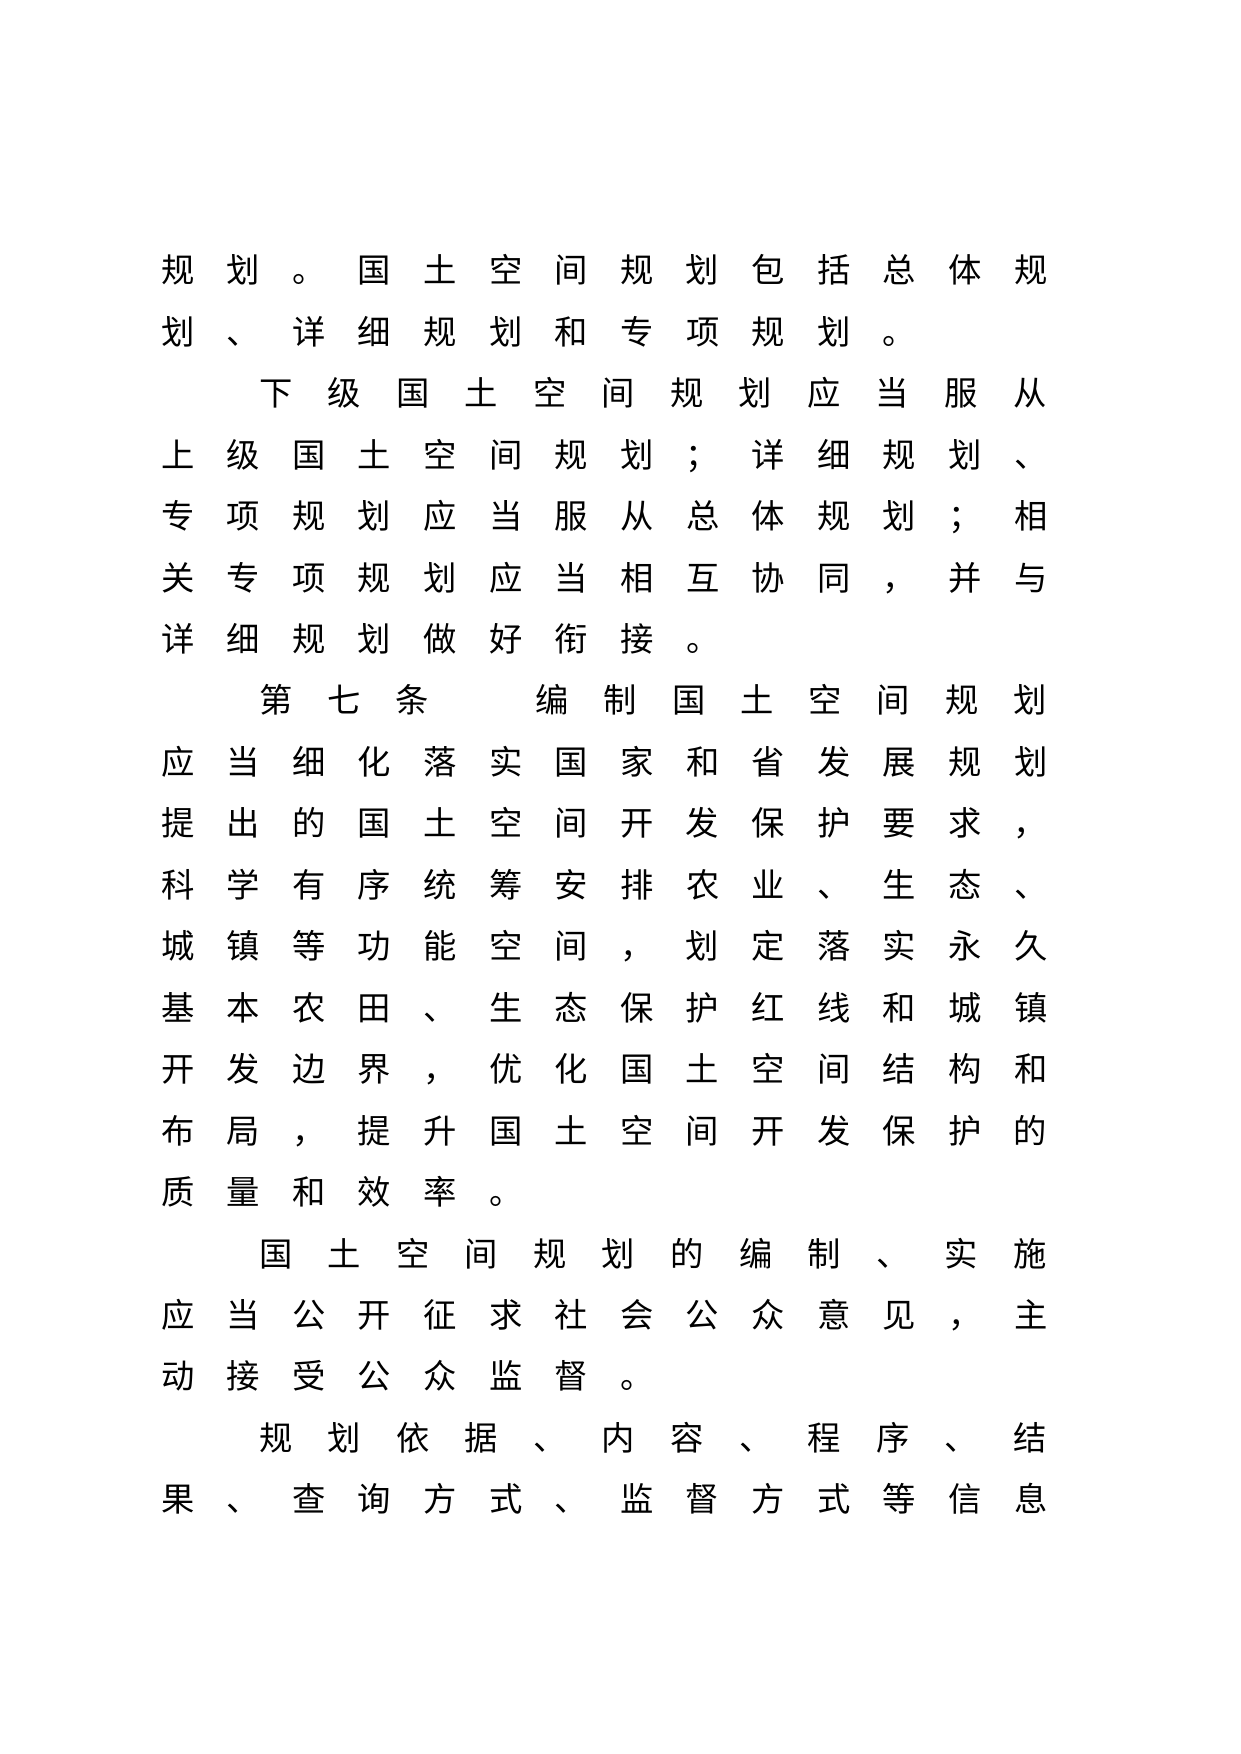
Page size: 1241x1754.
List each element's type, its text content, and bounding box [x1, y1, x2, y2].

text 第七条 编制国土空间规划应当细化落实国家和省发展规划提出的国土空间开发保护要求，科学有序统筹安排农业、生态、城镇等功能空间，划定落实永久基本农田、生态保护红线和城镇开发边界，优化国土空间结构和布局，提升国土空间开发保护的质量和效率。 [161, 668, 1079, 1221]
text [161, 237, 1079, 360]
text 国土空间规划的编制、实施应当公开征求社会公众意见，主动接受公众监督。 [161, 1221, 1079, 1405]
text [161, 1405, 1079, 1528]
text 下级国土空间规划应当服从上级国土空间规划；详细规划、专项规划应当服从总体规划；相关专项规划应当相互协同，并与详细规划做好衔接。 [161, 360, 1079, 668]
